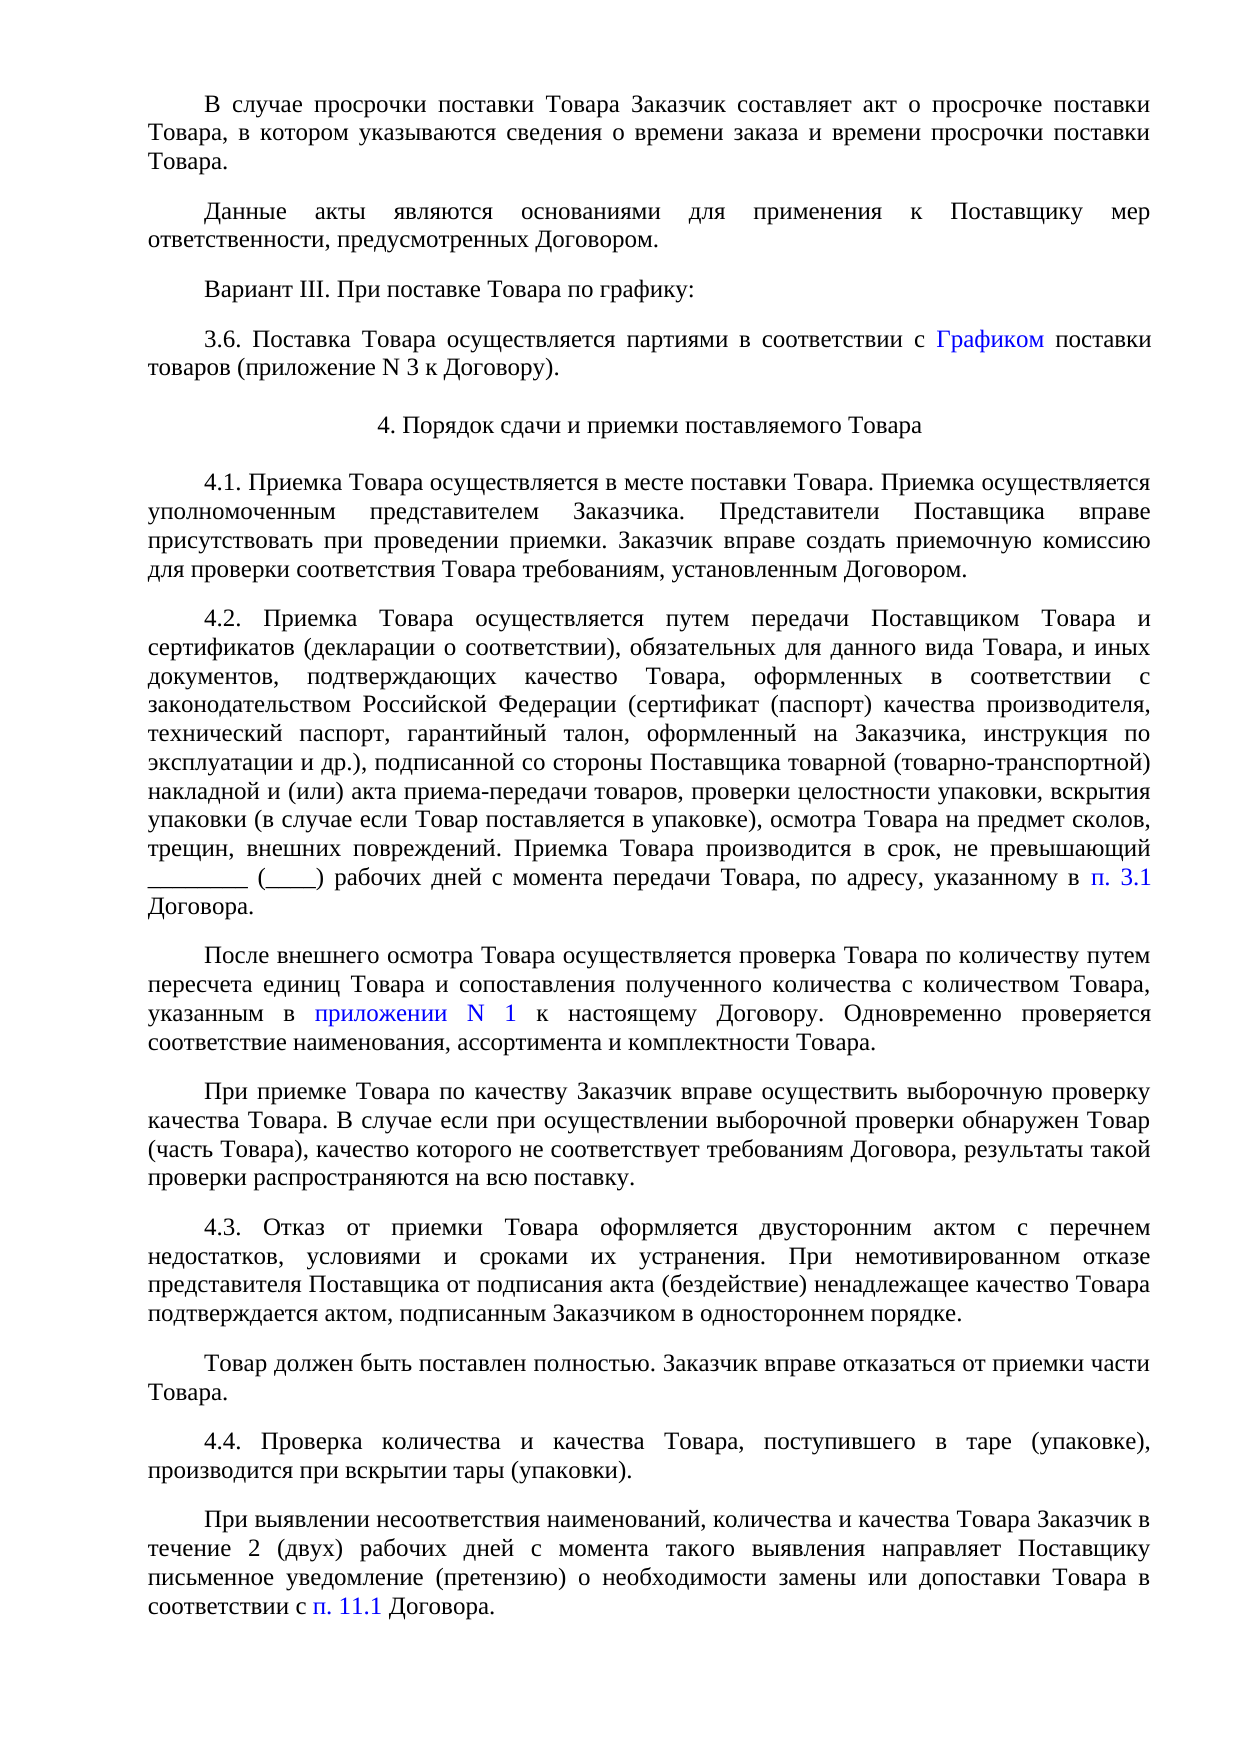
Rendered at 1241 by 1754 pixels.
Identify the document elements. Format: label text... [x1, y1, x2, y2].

text 4. Порядок сдачи и приемки поставляемого Товара [148, 410, 1152, 439]
text 4.3. Отказ от приемки Товара оформляется двусторонним актом с перечнем недостатков, условиями и сроками их устранения. При немотивированном отказе представителя Поставщика от подписания акта (бездействие) ненадлежащее качество Товара подтверждается актом, подписанным Заказчиком в одностороннем порядке. [148, 1212, 1152, 1327]
text После внешнего осмотра Товара осуществляется проверка Товара по количеству путем пересчета единиц Товара и сопоставления полученного количества с количеством Товара, указанным в приложении N 1 к настоящему Договору. Одновременно проверяется соответствие наименования, ассортимента и комплектности Товара. [148, 940, 1152, 1055]
text Товар должен быть поставлен полностью. Заказчик вправе отказаться от приемки части Товара. [148, 1348, 1152, 1405]
text Вариант III. При поставке Товара по графику: [148, 274, 1152, 303]
text 4.1. Приемка Товара осуществляется в месте поставки Товара. Приемка осуществляется уполномоченным представителем Заказчика. Представители Поставщика вправе присутствовать при проведении приемки. Заказчик вправе создать приемочную комиссию для проверки соответствия Товара требованиям, установленным Договором. [148, 467, 1152, 582]
text При приемке Товара по качеству Заказчик вправе осуществить выборочную проверку качества Товара. В случае если при осуществлении выборочной проверки обнаружен Товар (часть Товара), качество которого не соответствует требованиям Договора, результаты такой проверки распространяются на всю поставку. [148, 1076, 1152, 1191]
text 4.2. Приемка Товара осуществляется путем передачи Поставщиком Товара и сертификатов (декларации о соответствии), обязательных для данного вида Товара, и иных документов, подтверждающих качество Товара, оформленных в соответствии с законодательством Российской Федерации (сертификат (паспорт) качества производителя, технический паспорт, гарантийный талон, оформленный на Заказчика, инструкция по эксплуатации и др.), подписанной со стороны Поставщика товарной (товарно-транспортной) накладной и (или) акта приема-передачи товаров, проверки целостности упаковки, вскрытия упаковки (в случае если Товар поставляется в упаковке), осмотра Товара на предмет сколов, трещин, внешних повреждений. Приемка Товара производится в срок, не превышающий ________ (____) рабочих дней с момента передачи Товара, по адресу, указанному в п. 3.1 Договора. [148, 603, 1152, 919]
text 3.6. Поставка Товара осуществляется партиями в соответствии с Графиком поставки товаров (приложение N 3 к Договору). [148, 324, 1152, 381]
text 4.4. Проверка количества и качества Товара, поступившего в таре (упаковке), производится при вскрытии тары (упаковки). [148, 1426, 1152, 1484]
text При выявлении несоответствия наименований, количества и качества Товара Заказчик в течение 2 (двух) рабочих дней с момента такого выявления направляет Поставщику письменное уведомление (претензию) о необходимости замены или допоставки Товара в соответствии с п. 11.1 Договора. [148, 1504, 1152, 1619]
text Данные акты являются основаниями для применения к Поставщику мер ответственности, предусмотренных Договором. [148, 196, 1152, 253]
text В случае просрочки поставки Товара Заказчик составляет акт о просрочке поставки Товара, в котором указываются сведения о времени заказа и времени просрочки поставки Товара. [148, 89, 1152, 175]
